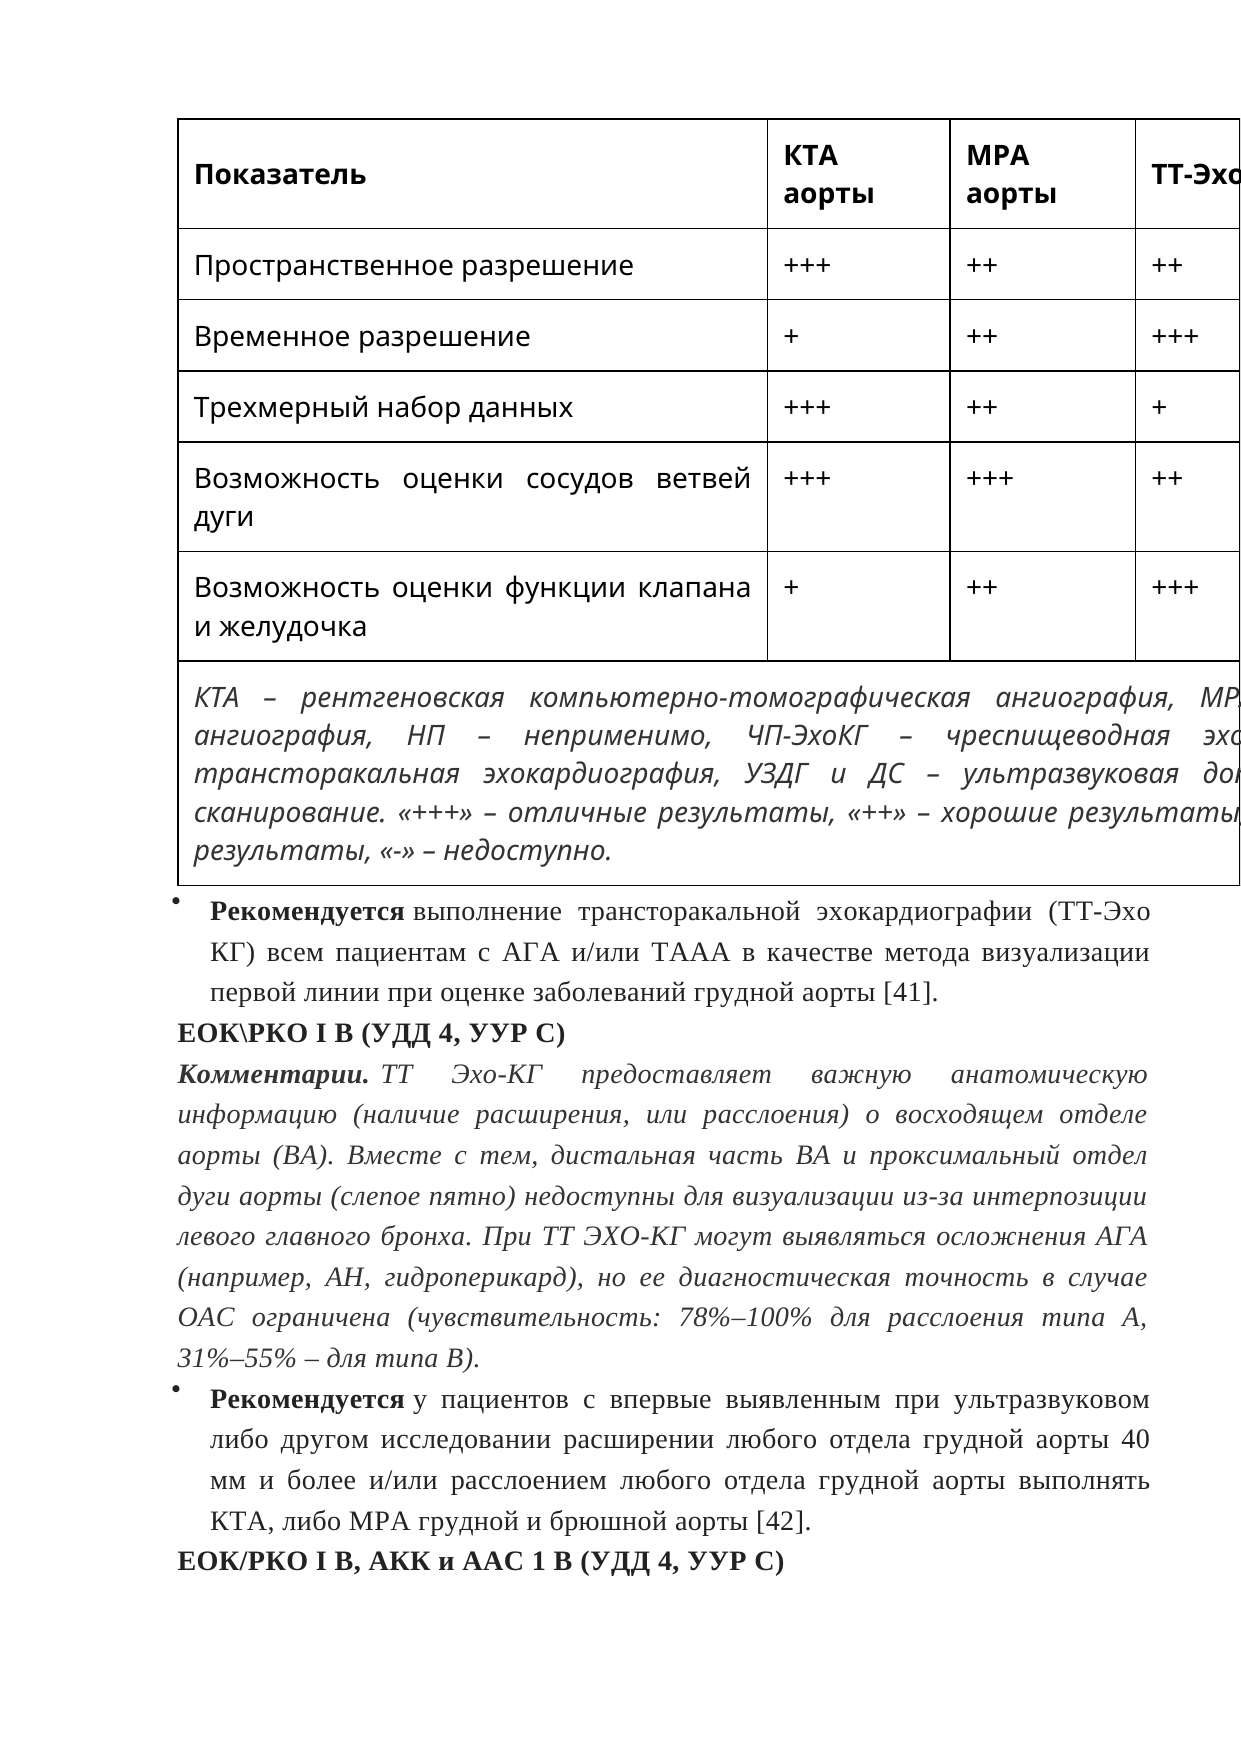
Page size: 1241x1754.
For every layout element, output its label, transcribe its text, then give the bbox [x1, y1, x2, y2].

table_header КТА аорты [768, 120, 949, 228]
table_cell Трехмерный набор данных [179, 372, 767, 441]
text ЕОК\РКО I В (УДД 4, УУР С) [177, 1008, 1152, 1048]
text Комментарии. ТТ Эхо-КГ предоставляет важную анатомическую информацию (наличие расширения, или расслоения) о восходящем отделе аорты (ВА). Вместе с тем, дистальная часть ВА и проксимальный отдел дуги аорты (слепое пятно) недоступны для визуализации из-за интерпозиции левого главного бронха. При ТТ ЭХО-КГ могут выявляться осложнения АГА (например, АН, гидроперикард), но ее диагностическая точность в случае ОАС ограничена (чувствительность: 78%–100% для расслоения типа A, 31%–55% – для типа B). [177, 1048, 1152, 1373]
table_cell Пространственное разрешение [179, 229, 767, 299]
table_cell ++ [951, 372, 1135, 441]
table_cell Возможность оценки сосудов ветвей дуги [179, 443, 767, 551]
table_cell + [768, 552, 949, 660]
list Рекомендуется выполнение трансторакальной эхокардиографии (ТТ-Эхо КГ) всем пациентам с АГА и/или ТААА в качестве метода визуализации первой линии при оценке заболеваний грудной аорты [41]. [172, 886, 1152, 1008]
table_cell + [768, 300, 949, 370]
table_cell ++ [951, 300, 1135, 370]
table_header ТТ-ЭхоКГ [1136, 120, 1239, 228]
table_cell ++ [1136, 229, 1239, 299]
table_cell +++ [951, 443, 1135, 551]
table_cell +++ [1136, 300, 1239, 370]
table_cell ++ [951, 229, 1135, 299]
table_header Показатель [179, 120, 767, 228]
table_cell +++ [768, 229, 949, 299]
table_cell КТА – рентгеновская компьютерно-томографическая ангиография, МРА – магнитно-резонансная ангиография, НП – неприменимо, ЧП-ЭхоКГ – чреспищеводная эхокардиография, ТТ-ЭхоКГ – трансторакальная эхокардиография, УЗДГ и ДС – ультразвуковая допплерография и дуплексное сканирование. «+++» – отличные результаты, «++» – хорошие результаты, «+» – удовлетворительные результаты, «-» – недоступно. [179, 662, 1239, 884]
table_cell +++ [1136, 552, 1239, 660]
table_cell +++ [768, 443, 949, 551]
text ЕОК/РКО I B, АКК и ААC 1 В (УДД 4, УУР C) [177, 1536, 1152, 1577]
table_cell +++ [768, 372, 949, 441]
table_cell Возможность оценки функции клапана и желудочка [179, 552, 767, 660]
list Рекомендуется у пациентов с впервые выявленным при ультразвуковом либо другом исследовании расширении любого отдела грудной аорты 40 мм и более и/или расслоением любого отдела грудной аорты выполнять КТА, либо МРА грудной и брюшной аорты [42]. [172, 1373, 1152, 1536]
table_cell ++ [1136, 443, 1239, 551]
table_cell ++ [951, 552, 1135, 660]
table_header МРА аорты [951, 120, 1135, 228]
table_cell Временное разрешение [179, 300, 767, 370]
table_cell + [1136, 372, 1239, 441]
